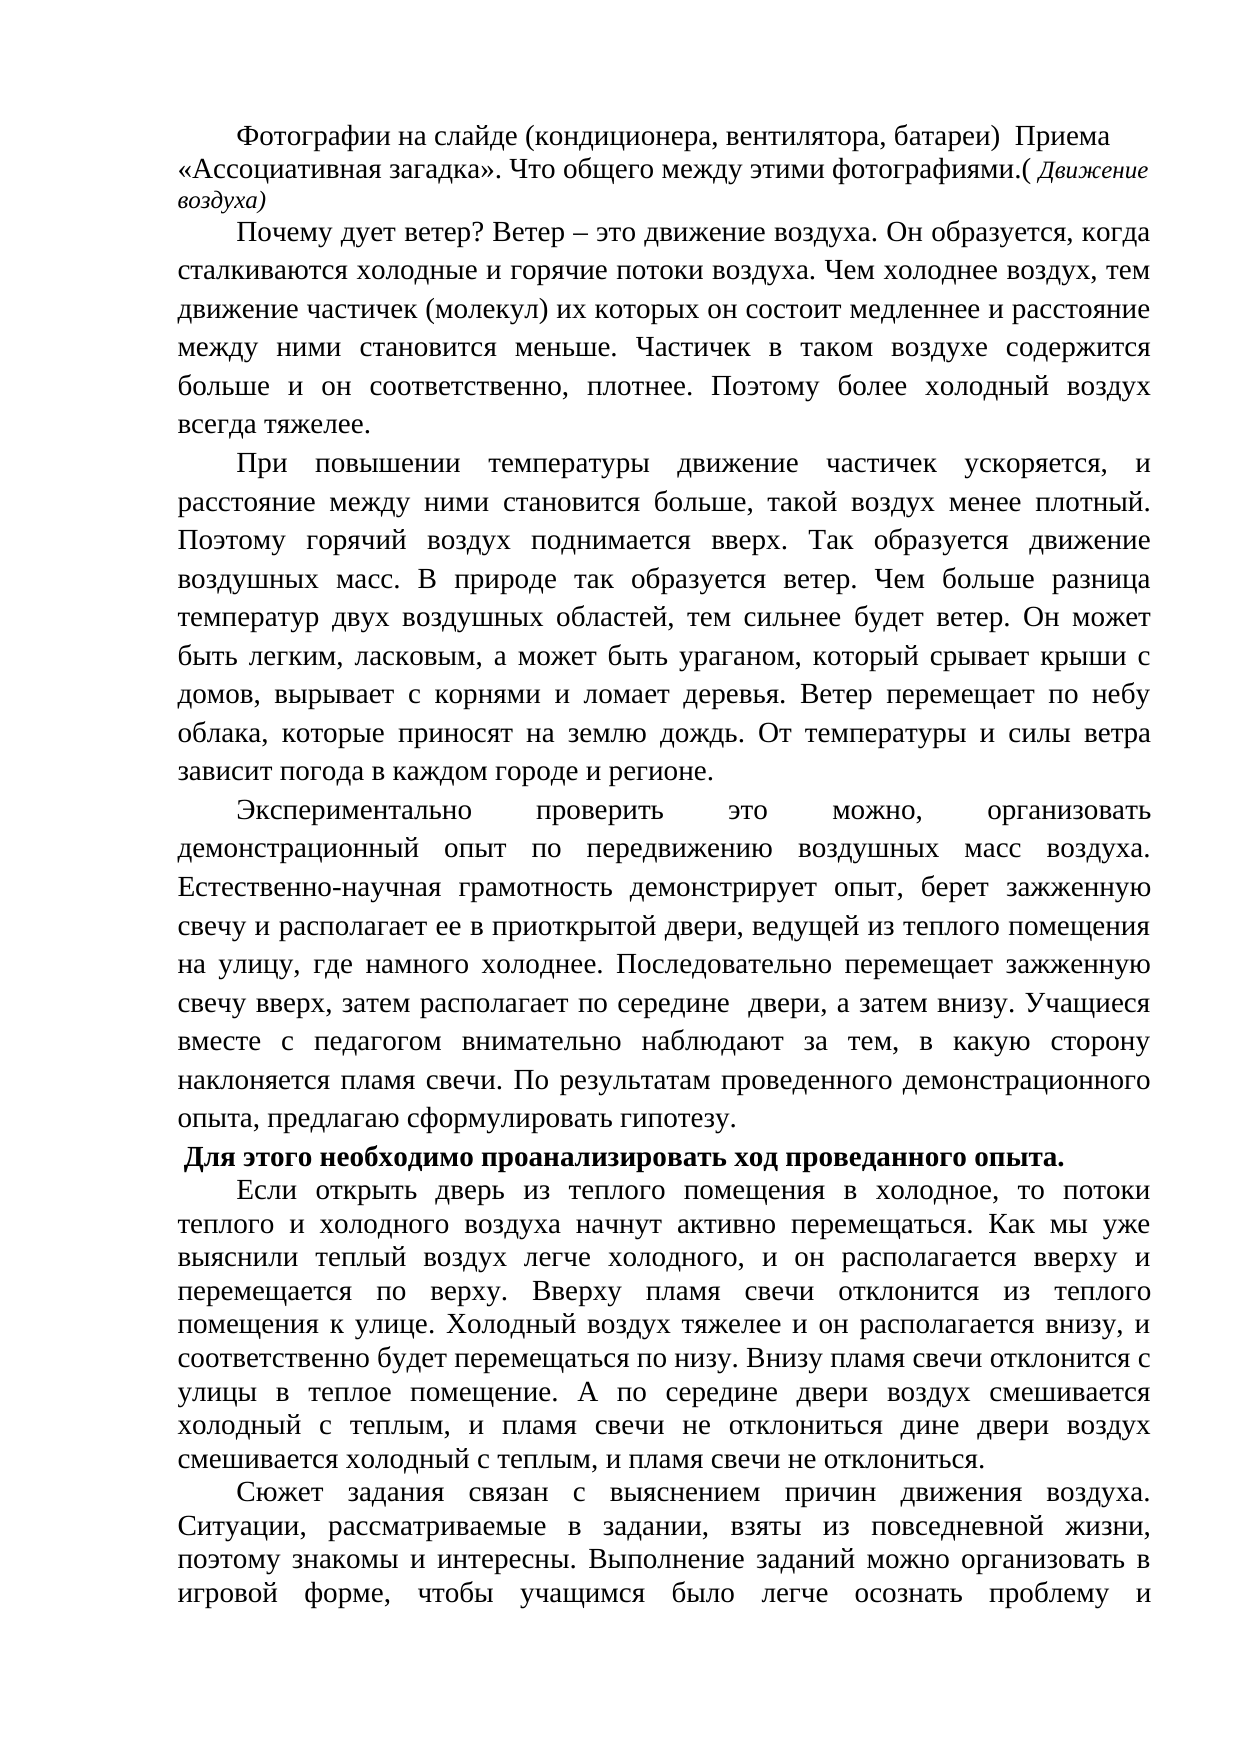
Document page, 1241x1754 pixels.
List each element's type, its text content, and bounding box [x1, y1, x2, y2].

text Для этого необходимо проанализировать ход проведанного опыта. [177, 1139, 1152, 1172]
text При повышении температуры движение частичек ускоряется, и расстояние между ними становится больше, такой воздух менее плотный. Поэтому горячий воздух поднимается вверх. Так образуется движение воздушных масс. В природе так образуется ветер. Чем больше разница температур двух воздушных областей, тем сильнее будет ветер. Он может быть легким, ласковым, а может быть ураганом, который срывает крыши с домов, вырывает с корнями и ломает деревья. Ветер перемещает по небу облака, которые приносят на землю дождь. От температуры и силы ветра зависит погода в каждом городе и регионе. [177, 445, 1152, 787]
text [177, 1474, 1152, 1608]
text Фотографии на слайде (кондиционера, вентилятора, батареи) Приема «Ассоциативная загадка». Что общего между этими фотографиями.( Движение воздуха) [177, 118, 1152, 214]
text Экспериментально проверить это можно, организовать демонстрационный опыт по передвижению воздушных масс воздуха. Естественно-научная грамотность демонстрирует опыт, берет зажженную свечу и располагает ее в приоткрытой двери, ведущей из теплого помещения на улицу, где намного холоднее. Последовательно перемещает зажженную свечу вверх, затем располагает по середине двери, а затем внизу. Учащиеся вместе с педагогом внимательно наблюдают за тем, в какую сторону наклоняется пламя свечи. По результатам проведенного демонстрационного опыта, предлагаю сформулировать гипотезу. [177, 792, 1152, 1134]
text Почему дует ветер? Ветер – это движение воздуха. Он образуется, когда сталкиваются холодные и горячие потоки воздуха. Чем холоднее воздух, тем движение частичек (молекул) их которых он состоит медленнее и расстояние между ними становится меньше. Частичек в таком воздухе содержится больше и он соответственно, плотнее. Поэтому более холодный воздух всегда тяжелее. [177, 214, 1152, 440]
text Если открыть дверь из теплого помещения в холодное, то потоки теплого и холодного воздуха начнут активно перемещаться. Как мы уже выяснили теплый воздух легче холодного, и он располагается вверху и перемещается по верху. Вверху пламя свечи отклонится из теплого помещения к улице. Холодный воздух тяжелее и он располагается внизу, и соответственно будет перемещаться по низу. Внизу пламя свечи отклонится с улицы в теплое помещение. А по середине двери воздух смешивается холодный с теплым, и пламя свечи не отклониться дине двери воздух смешивается холодный с теплым, и пламя свечи не отклониться. [177, 1172, 1152, 1474]
